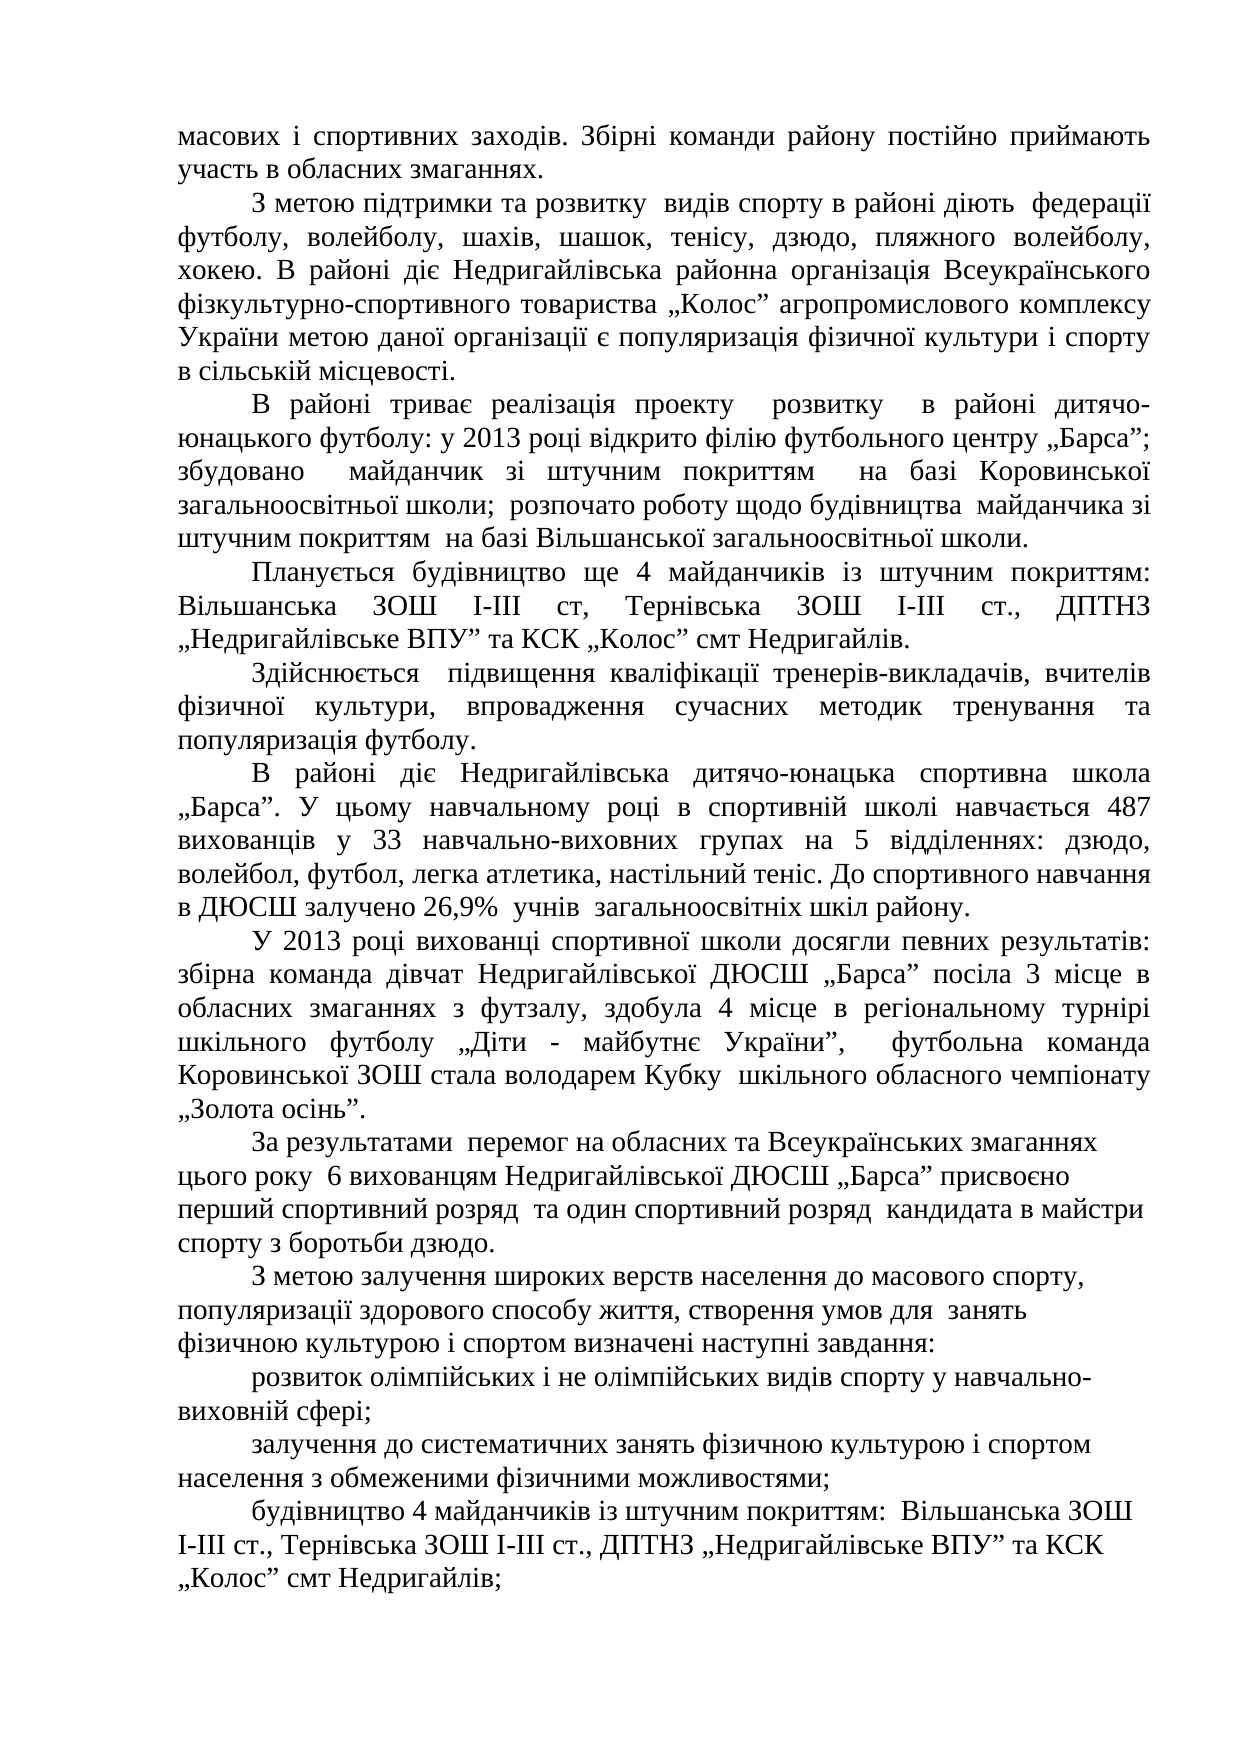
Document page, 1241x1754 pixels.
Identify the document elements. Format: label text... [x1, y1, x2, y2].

text В районі діє Недригайлівська дитячо-юнацька спортивна школа „Барса”. У цьому навчальному році в спортивній школі навчається 487 вихованців у 33 навчально-виховних групах на 5 відділеннях: дзюдо, волейбол, футбол, легка атлетика, настільний теніс. До спортивного навчання в ДЮСШ залучено 26,9% учнів загальноосвітніх шкіл району. [177, 755, 1152, 923]
text Здійснюється підвищення кваліфікації тренерів-викладачів, вчителів фізичної культури, впровадження сучасних методик тренування та популяризація футболу. [177, 655, 1152, 755]
text За результатами перемог на обласних та Всеукраїнських змаганнях цього року 6 вихованцям Недригайлівської ДЮСШ „Барса” присвоєно перший спортивний розряд та один спортивний розряд кандидата в майстри спорту з боротьби дзюдо. [177, 1124, 1152, 1258]
text У 2013 році вихованці спортивної школи досягли певних результатів: збірна команда дівчат Недригайлівської ДЮСШ „Барса” посіла 3 місце в обласних змаганнях з футзалу, здобула 4 місце в регіональному турнірі шкільного футболу „Діти - майбутнє України”, футбольна команда Коровинської ЗОШ стала володарем Кубку шкільного обласного чемпіонату „Золота осінь”. [177, 923, 1152, 1124]
text В районі триває реалізація проекту розвитку в районі дитячо-юнацького футболу: у 2013 році відкрито філію футбольного центру „Барса”; збудовано майданчик зі штучним покриттям на базі Коровинської загальноосвітньої школи; розпочато роботу щодо будівництва майданчика зі штучним покриттям на базі Вільшанської загальноосвітньої школи. [177, 386, 1152, 554]
text З метою залучення широких верств населення до масового спорту, популяризації здорового способу життя, створення умов для занять фізичною культурою і спортом визначені наступні завдання: [177, 1258, 1152, 1359]
text залучення до систематичних занять фізичною культурою і спортом населення з обмеженими фізичними можливостями; [177, 1426, 1152, 1493]
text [177, 118, 1152, 185]
text розвиток олімпійських і не олімпійських видів спорту у навчально-виховній сфері; [177, 1359, 1152, 1426]
text Планується будівництво ще 4 майданчиків із штучним покриттям: Вільшанська ЗОШ І-ІІІ ст, Тернівська ЗОШ І-ІІІ ст., ДПТНЗ „Недригайлівське ВПУ” та КСК „Колос” смт Недригайлів. [177, 554, 1152, 655]
text будівництво 4 майданчиків із штучним покриттям: Вільшанська ЗОШ І-ІІІ ст., Тернівська ЗОШ І-ІІІ ст., ДПТНЗ „Недригайлівське ВПУ” та КСК „Колос” смт Недригайлів; [177, 1493, 1152, 1594]
text З метою підтримки та розвитку видів спорту в районі діють федерації футболу, волейболу, шахів, шашок, тенісу, дзюдо, пляжного волейболу, хокею. В районі діє Недригайлівська районна організація Всеукраїнського фізкультурно-спортивного товариства „Колос” агропромислового комплексу України метою даної організації є популяризація фізичної культури і спорту в сільській місцевості. [177, 185, 1152, 386]
